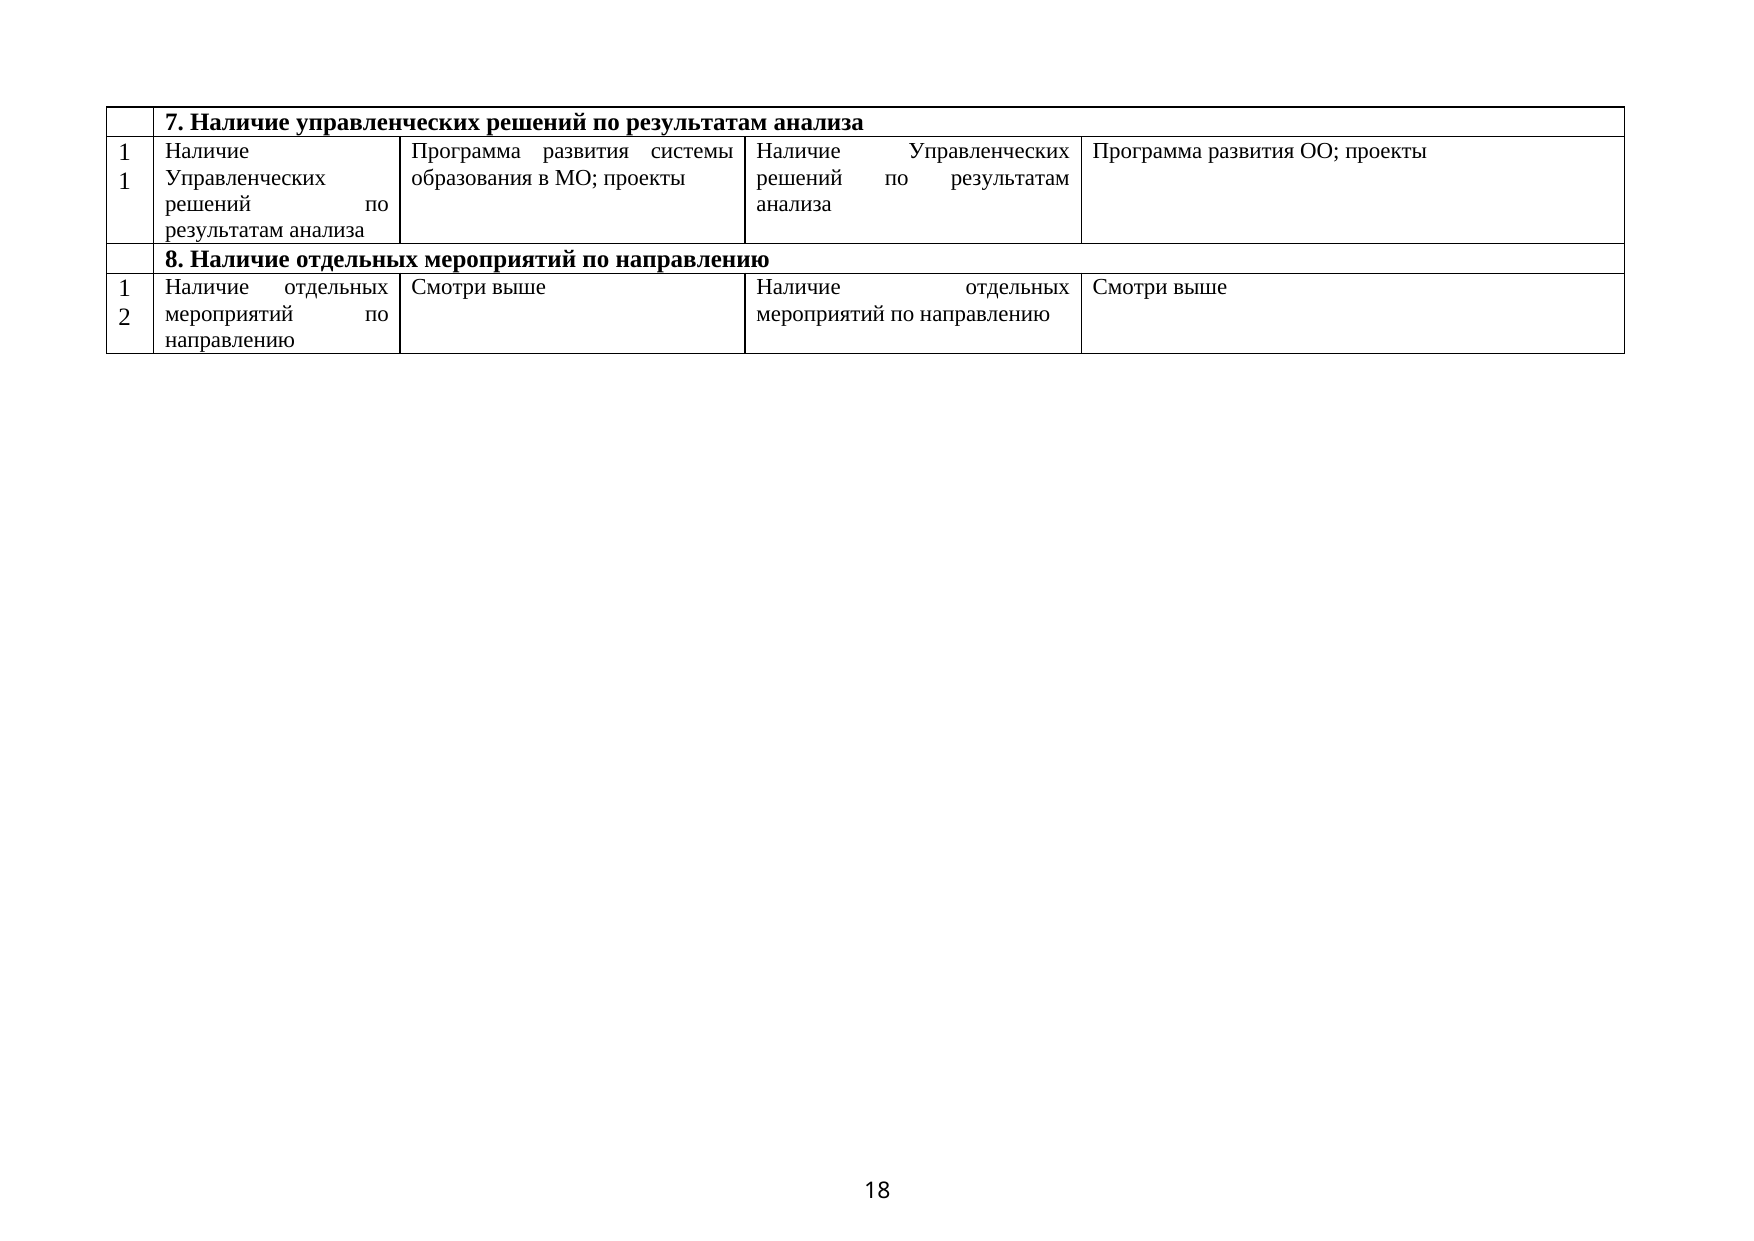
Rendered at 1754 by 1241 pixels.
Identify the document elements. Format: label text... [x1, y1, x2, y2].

table_cell 11 [107, 137, 153, 243]
table_cell 8. Наличие отдельных мероприятий по направлению [154, 244, 1624, 272]
table_cell Смотри выше [401, 274, 744, 352]
table_cell [107, 244, 153, 272]
table_cell [107, 108, 153, 136]
table_cell 12 [107, 274, 153, 352]
table_cell Программа развития системы образования в МО; проекты [401, 137, 744, 243]
table_cell Наличие Управленческих решений по результатам анализа [154, 137, 399, 243]
table_cell Наличие отдельных мероприятий по направлению [746, 274, 1081, 352]
table_cell Наличие отдельных мероприятий по направлению [154, 274, 399, 352]
table_cell 7. Наличие управленческих решений по результатам анализа [154, 108, 1624, 136]
table_cell Программа развития ОО; проекты [1082, 137, 1624, 243]
table_cell Смотри выше [1082, 274, 1624, 352]
table_cell Наличие Управленческих решений по результатам анализа [746, 137, 1081, 243]
